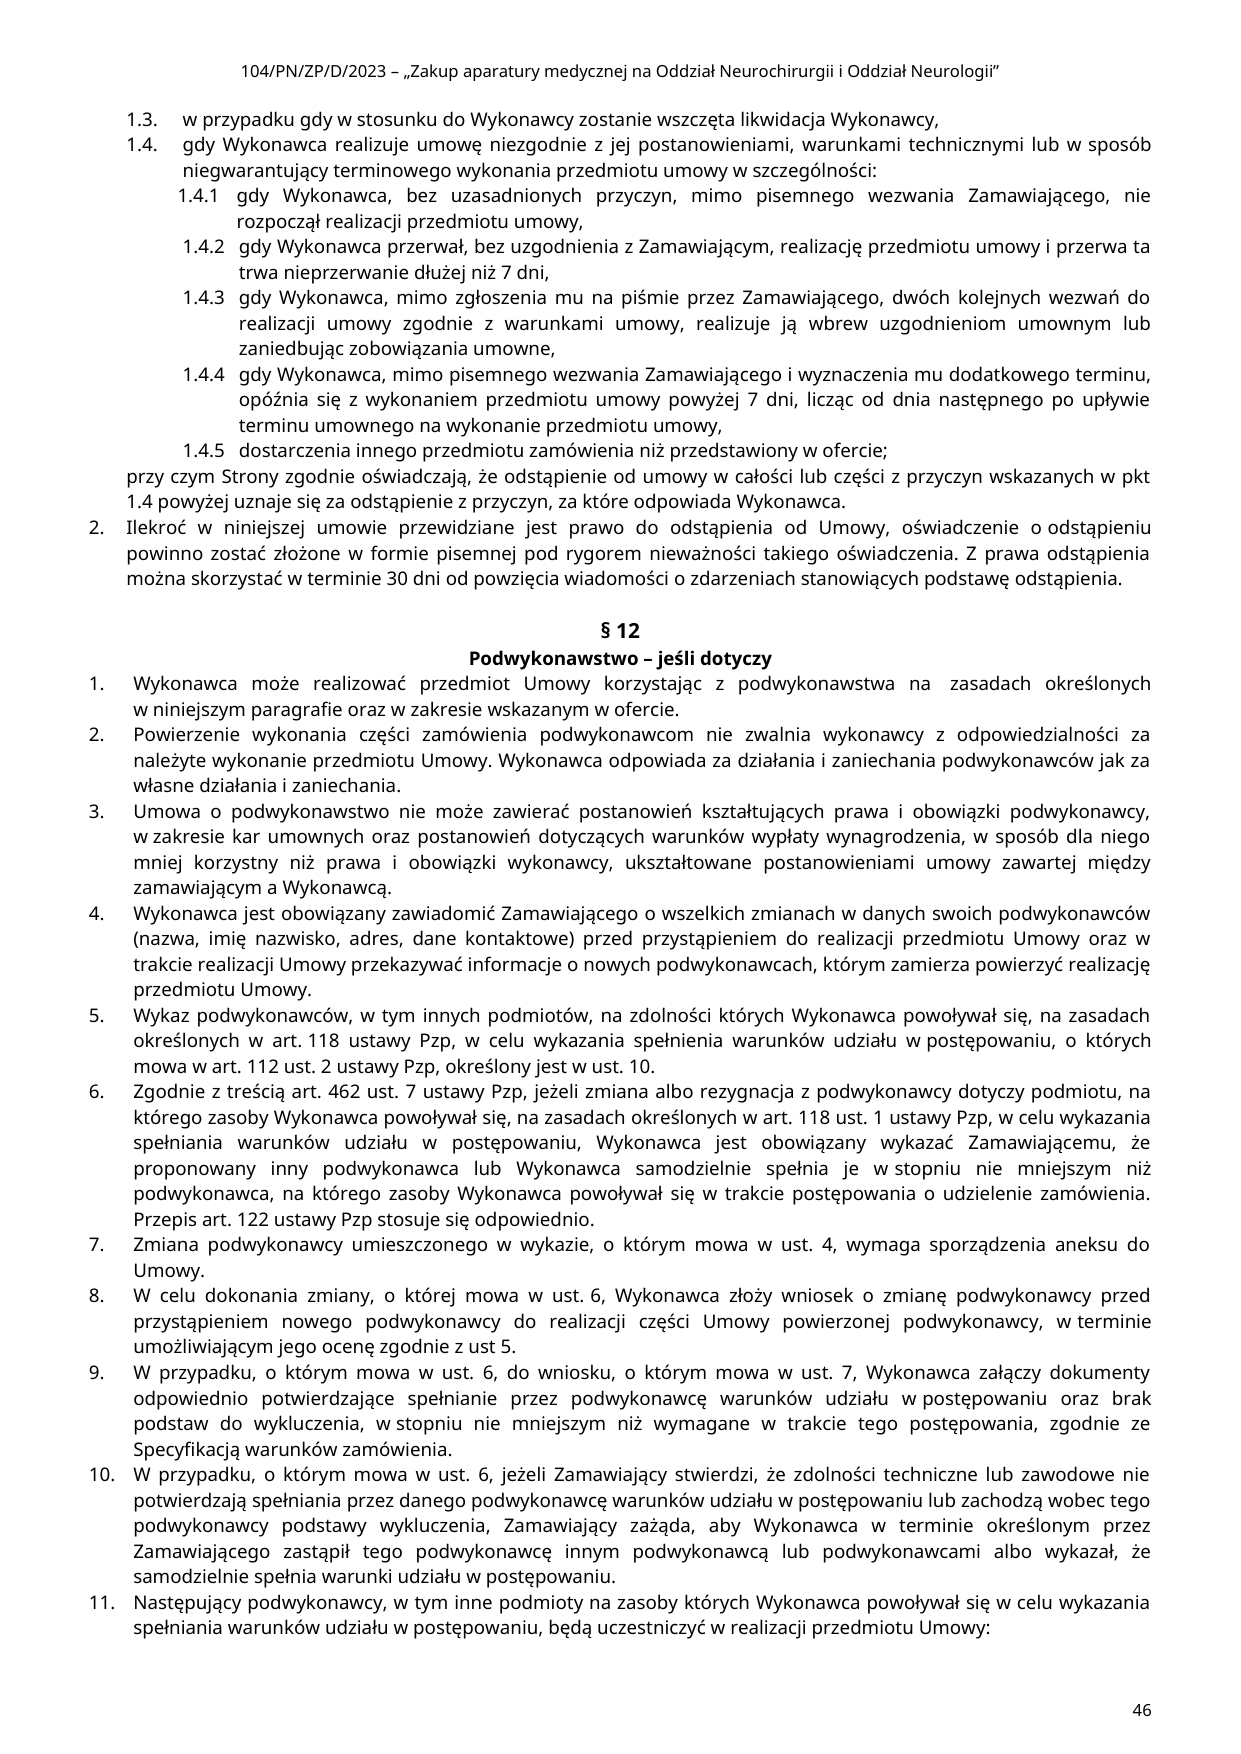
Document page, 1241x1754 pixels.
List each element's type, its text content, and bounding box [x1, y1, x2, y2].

list W celu dokonania zmiany, o której mowa w ust. 6, Wykonawca złoży wniosek o zmianę podwykonawcy przed przystąpieniem nowego podwykonawcy do realizacji części Umowy powierzonej podwykonawcy, w terminie umożliwiającym jego ocenę zgodnie z ust 5. [89, 1283, 1152, 1359]
text przy czym Strony zgodnie oświadczają, że odstąpienie od umowy w całości lub części z przyczyn wskazanych w pkt 1.4 powyżej uznaje się za odstąpienie z przyczyn, za które odpowiada Wykonawca. [126, 463, 1152, 514]
list w przypadku gdy w stosunku do Wykonawcy zostanie wszczęta likwidacja Wykonawcy, [126, 106, 1152, 131]
list gdy Wykonawca, mimo zgłoszenia mu na piśmie przez Zamawiającego, dwóch kolejnych wezwań do realizacji umowy zgodnie z warunkami umowy, realizuje ją wbrew uzgodnieniom umownym lub zaniedbując zobowiązania umowne, [182, 284, 1152, 361]
list gdy Wykonawca, bez uzasadnionych przyczyn, mimo pisemnego wezwania Zamawiającego, nie rozpoczął realizacji przedmiotu umowy, [177, 182, 1152, 233]
list Wykaz podwykonawców, w tym innych podmiotów, na zdolności których Wykonawca powoływał się, na zasadach określonych w art. 118 ustawy Pzp, w celu wykazania spełnienia warunków udziału w postępowaniu, o których mowa w art. 112 ust. 2 ustawy Pzp, określony jest w ust. 10. [89, 1002, 1152, 1079]
list Zmiana podwykonawcy umieszczonego w wykazie, o którym mowa w ust. 4, wymaga sporządzenia aneksu do Umowy. [89, 1232, 1152, 1283]
list Zgodnie z treścią art. 462 ust. 7 ustawy Pzp, jeżeli zmiana albo rezygnacja z podwykonawcy dotyczy podmiotu, na którego zasoby Wykonawca powoływał się, na zasadach określonych w art. 118 ust. 1 ustawy Pzp, w celu wykazania spełniania warunków udziału w postępowaniu, Wykonawca jest obowiązany wykazać Zamawiającemu, że proponowany inny podwykonawca lub Wykonawca samodzielnie spełnia je w stopniu nie mniejszym niż podwykonawca, na którego zasoby Wykonawca powoływał się w trakcie postępowania o udzielenie zamówienia. Przepis art. 122 ustawy Pzp stosuje się odpowiednio. [89, 1079, 1152, 1232]
list dostarczenia innego przedmiotu zamówienia niż przedstawiony w ofercie; [182, 438, 1152, 463]
text Podwykonawstwo – jeśli dotyczy [89, 645, 1152, 670]
list gdy Wykonawca realizuje umowę niezgodnie z jej postanowieniami, warunkami technicznymi lub w sposób niegwarantujący terminowego wykonania przedmiotu umowy w szczególności: [126, 131, 1152, 182]
list gdy Wykonawca przerwał, bez uzgodnienia z Zamawiającym, realizację przedmiotu umowy i przerwa ta trwa nieprzerwanie dłużej niż 7 dni, [182, 233, 1152, 284]
list Wykonawca jest obowiązany zawiadomić Zamawiającego o wszelkich zmianach w danych swoich podwykonawców (nazwa, imię nazwisko, adres, dane kontaktowe) przed przystąpieniem do realizacji przedmiotu Umowy oraz w trakcie realizacji Umowy przekazywać informacje o nowych podwykonawcach, którym zamierza powierzyć realizację przedmiotu Umowy. [89, 900, 1152, 1002]
list Wykonawca może realizować przedmiot Umowy korzystając z podwykonawstwa na zasadach określonych w niniejszym paragrafie oraz w zakresie wskazanym w ofercie. [89, 670, 1152, 721]
list Powierzenie wykonania części zamówienia podwykonawcom nie zwalnia wykonawcy z odpowiedzialności za należyte wykonanie przedmiotu Umowy. Wykonawca odpowiada za działania i zaniechania podwykonawców jak za własne działania i zaniechania. [89, 721, 1152, 798]
list W przypadku, o którym mowa w ust. 6, jeżeli Zamawiający stwierdzi, że zdolności techniczne lub zawodowe nie potwierdzają spełniania przez danego podwykonawcę warunków udziału w postępowaniu lub zachodzą wobec tego podwykonawcy podstawy wykluczenia, Zamawiający zażąda, aby Wykonawca w terminie określonym przez Zamawiającego zastąpił tego podwykonawcę innym podwykonawcą lub podwykonawcami albo wykazał, że samodzielnie spełnia warunki udziału w postępowaniu. [89, 1461, 1152, 1589]
list W przypadku, o którym mowa w ust. 6, do wniosku, o którym mowa w ust. 7, Wykonawca załączy dokumenty odpowiednio potwierdzające spełnianie przez podwykonawcę warunków udziału w postępowaniu oraz brak podstaw do wykluczenia, w stopniu nie mniejszym niż wymagane w trakcie tego postępowania, zgodnie ze Specyfikacją warunków zamówienia. [89, 1359, 1152, 1461]
list Ilekroć w niniejszej umowie przewidziane jest prawo do odstąpienia od Umowy, oświadczenie o odstąpieniu powinno zostać złożone w formie pisemnej pod rygorem nieważności takiego oświadczenia. Z prawa odstąpienia można skorzystać w terminie 30 dni od powzięcia wiadomości o zdarzeniach stanowiących podstawę odstąpienia. [89, 514, 1152, 591]
list gdy Wykonawca, mimo pisemnego wezwania Zamawiającego i wyznaczenia mu dodatkowego terminu, opóźnia się z wykonaniem przedmiotu umowy powyżej 7 dni, licząc od dnia następnego po upływie terminu umownego na wykonanie przedmiotu umowy, [182, 361, 1152, 438]
list Następujący podwykonawcy, w tym inne podmioty na zasoby których Wykonawca powoływał się w celu wykazania spełniania warunków udziału w postępowaniu, będą uczestniczyć w realizacji przedmiotu Umowy: [89, 1589, 1152, 1640]
text § 12 [89, 616, 1152, 645]
list Umowa o podwykonawstwo nie może zawierać postanowień kształtujących prawa i obowiązki podwykonawcy, w zakresie kar umownych oraz postanowień dotyczących warunków wypłaty wynagrodzenia, w sposób dla niego mniej korzystny niż prawa i obowiązki wykonawcy, ukształtowane postanowieniami umowy zawartej między zamawiającym a Wykonawcą. [89, 798, 1152, 900]
